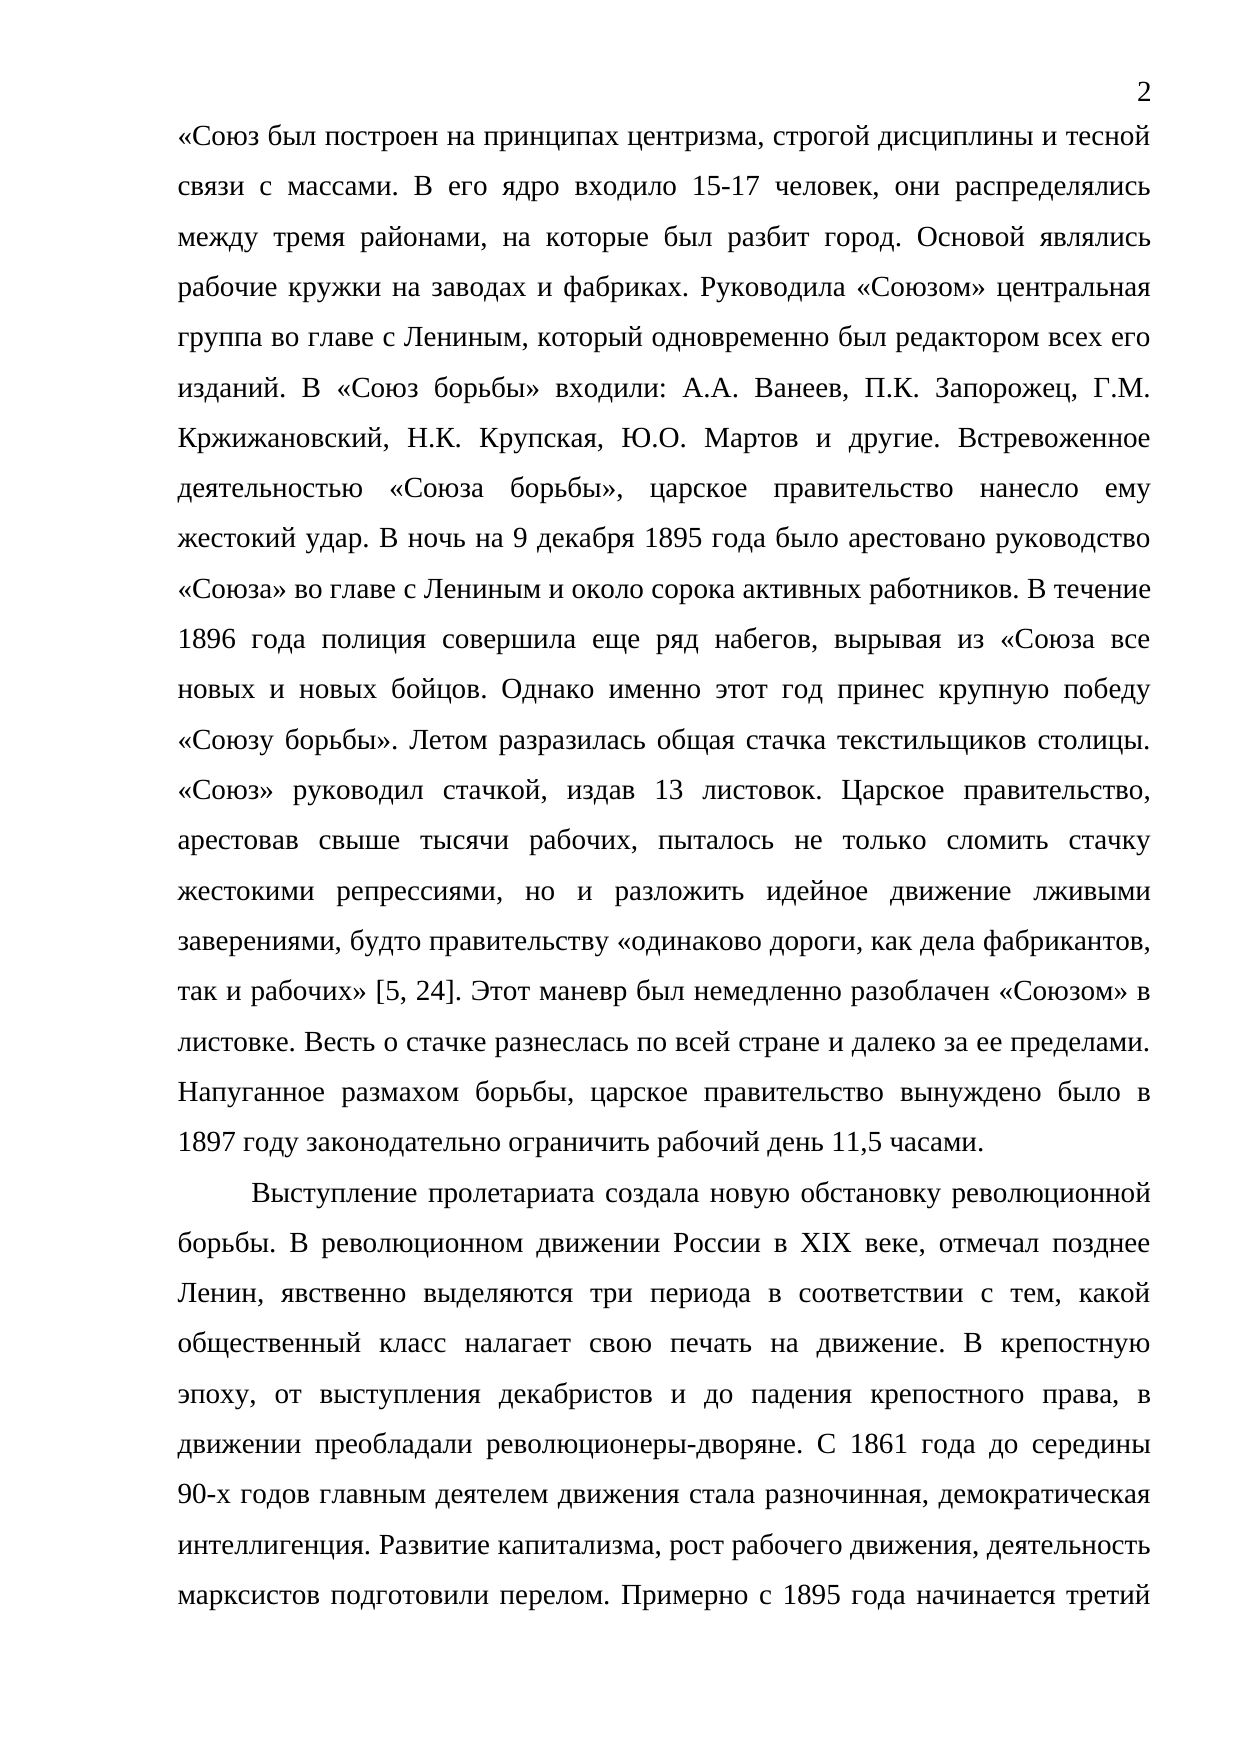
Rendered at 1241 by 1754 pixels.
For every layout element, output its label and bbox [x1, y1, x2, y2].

text [177, 1175, 1152, 1611]
text [177, 118, 1152, 1158]
